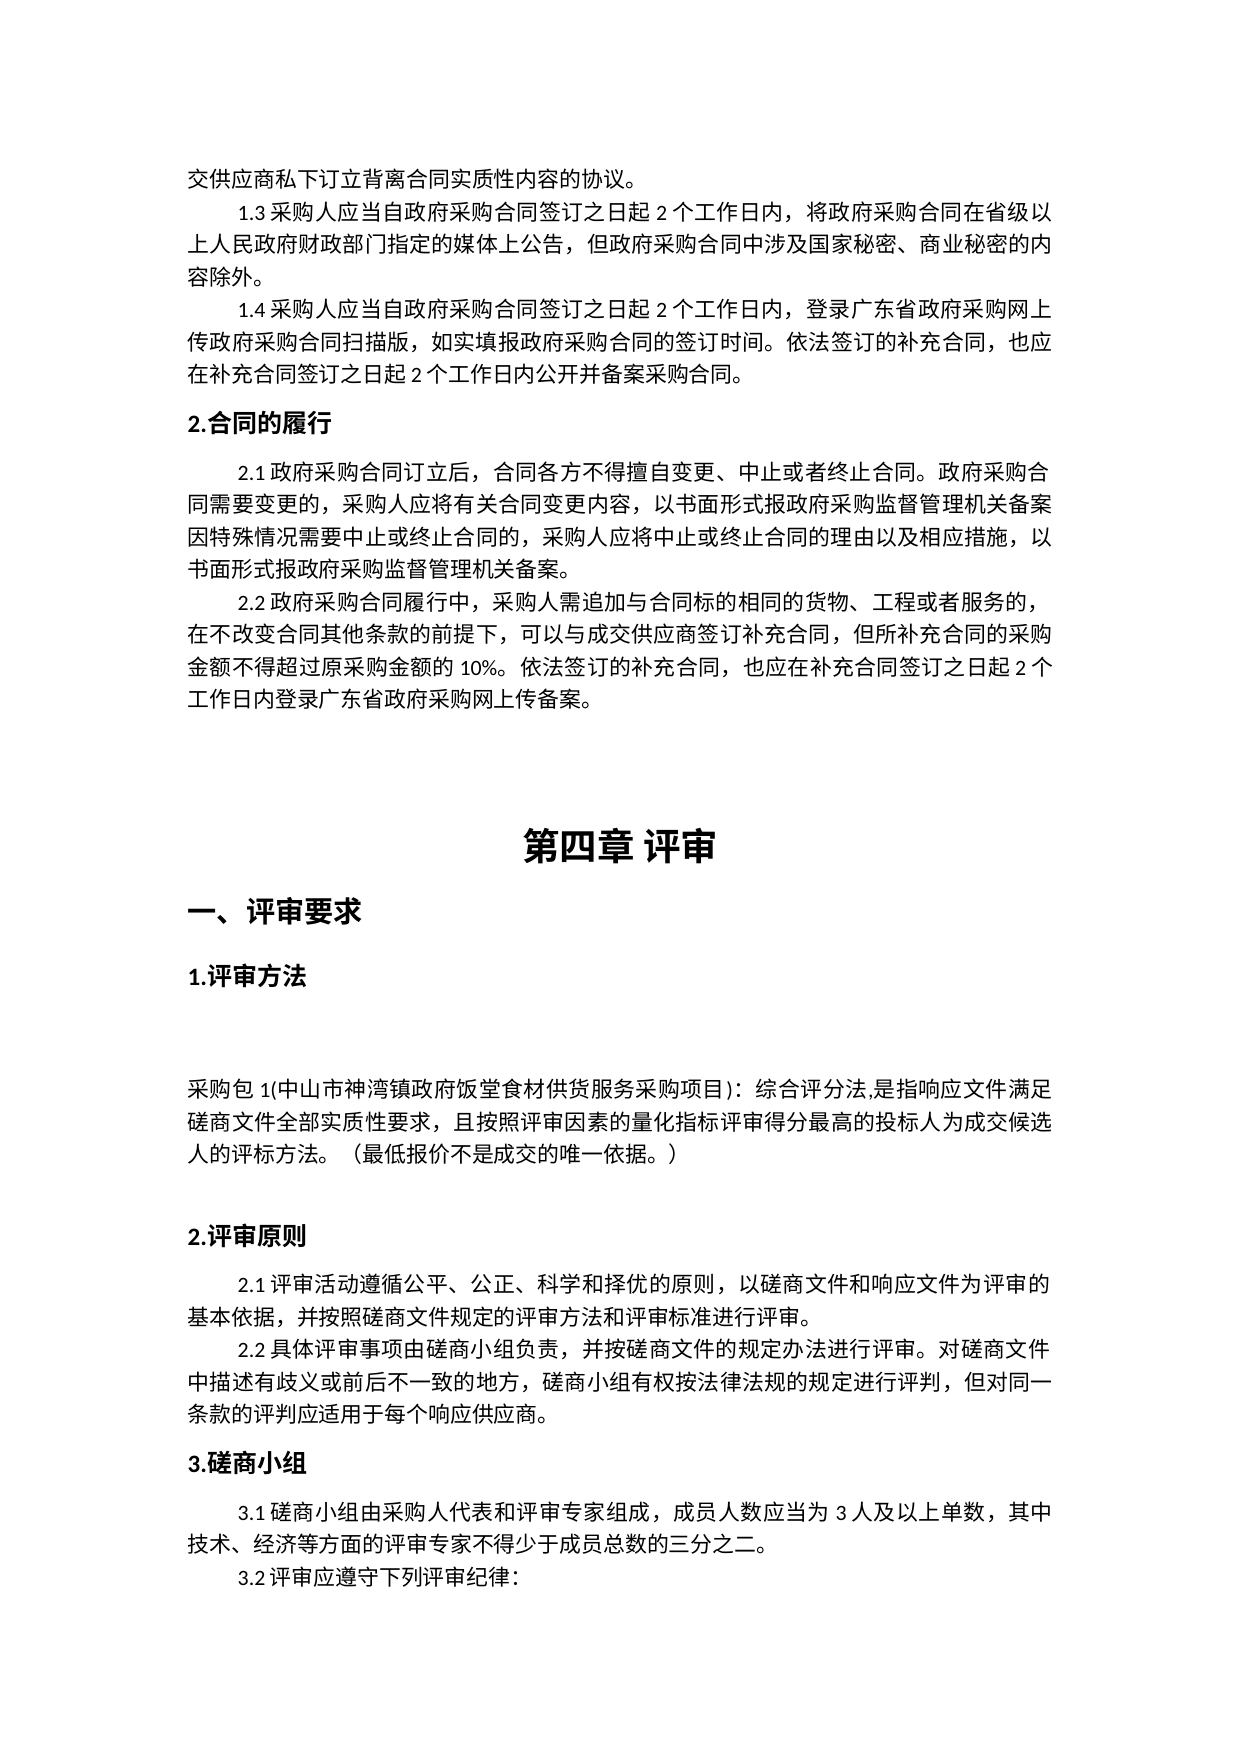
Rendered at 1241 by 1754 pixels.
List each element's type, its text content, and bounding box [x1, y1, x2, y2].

text 3.2评审应遵守下列评审纪律： [187, 1559, 1053, 1592]
text 2.2政府采购合同履行中，采购人需追加与合同标的相同的货物、工程或者服务的，在不改变合同其他条款的前提下，可以与成交供应商签订补充合同，但所补充合同的采购金额不得超过原采购金额的10%。依法签订的补充合同，也应在补充合同签订之日起2个工作日内登录广东省政府采购网上传备案。 [187, 584, 1053, 714]
text 一、评审要求 [187, 877, 1053, 942]
text 1.3采购人应当自政府采购合同签订之日起2个工作日内，将政府采购合同在省级以上人民政府财政部门指定的媒体上公告，但政府采购合同中涉及国家秘密、商业秘密的内容除外。 [187, 194, 1053, 292]
text 第四章 评审 [187, 812, 1053, 877]
text 2.评审原则 [187, 1202, 1053, 1267]
text 1.评审方法 [187, 942, 1053, 1007]
text 1.4采购人应当自政府采购合同签订之日起2个工作日内，登录广东省政府采购网上传政府采购合同扫描版，如实填报政府采购合同的签订时间。依法签订的补充合同，也应在补充合同签订之日起2个工作日内公开并备案采购合同。 [187, 292, 1053, 389]
text 2.1评审活动遵循公平、公正、科学和择优的原则，以磋商文件和响应文件为评审的基本依据，并按照磋商文件规定的评审方法和评审标准进行评审。 [187, 1267, 1053, 1332]
text 3.磋商小组 [187, 1429, 1053, 1494]
text 3.1磋商小组由采购人代表和评审专家组成，成员人数应当为3人及以上单数，其中技术、经济等方面的评审专家不得少于成员总数的三分之二。 [187, 1494, 1053, 1559]
text 2.1政府采购合同订立后，合同各方不得擅自变更、中止或者终止合同。政府采购合同需要变更的，采购人应将有关合同变更内容，以书面形式报政府采购监督管理机关备案；因特殊情况需要中止或终止合同的，采购人应将中止或终止合同的理由以及相应措施，以书面形式报政府采购监督管理机关备案。 [187, 454, 1053, 584]
text 2.2具体评审事项由磋商小组负责，并按磋商文件的规定办法进行评审。对磋商文件中描述有歧义或前后不一致的地方，磋商小组有权按法律法规的规定进行评判，但对同一条款的评判应适用于每个响应供应商。 [187, 1332, 1053, 1429]
text 采购包1(中山市神湾镇政府饭堂食材供货服务采购项目)：综合评分法,是指响应文件满足磋商文件全部实质性要求，且按照评审因素的量化指标评审得分最高的投标人为成交候选人的评标方法。（最低报价不是成交的唯一依据。） [187, 1072, 1053, 1169]
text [187, 162, 1053, 194]
text 2.合同的履行 [187, 389, 1053, 454]
